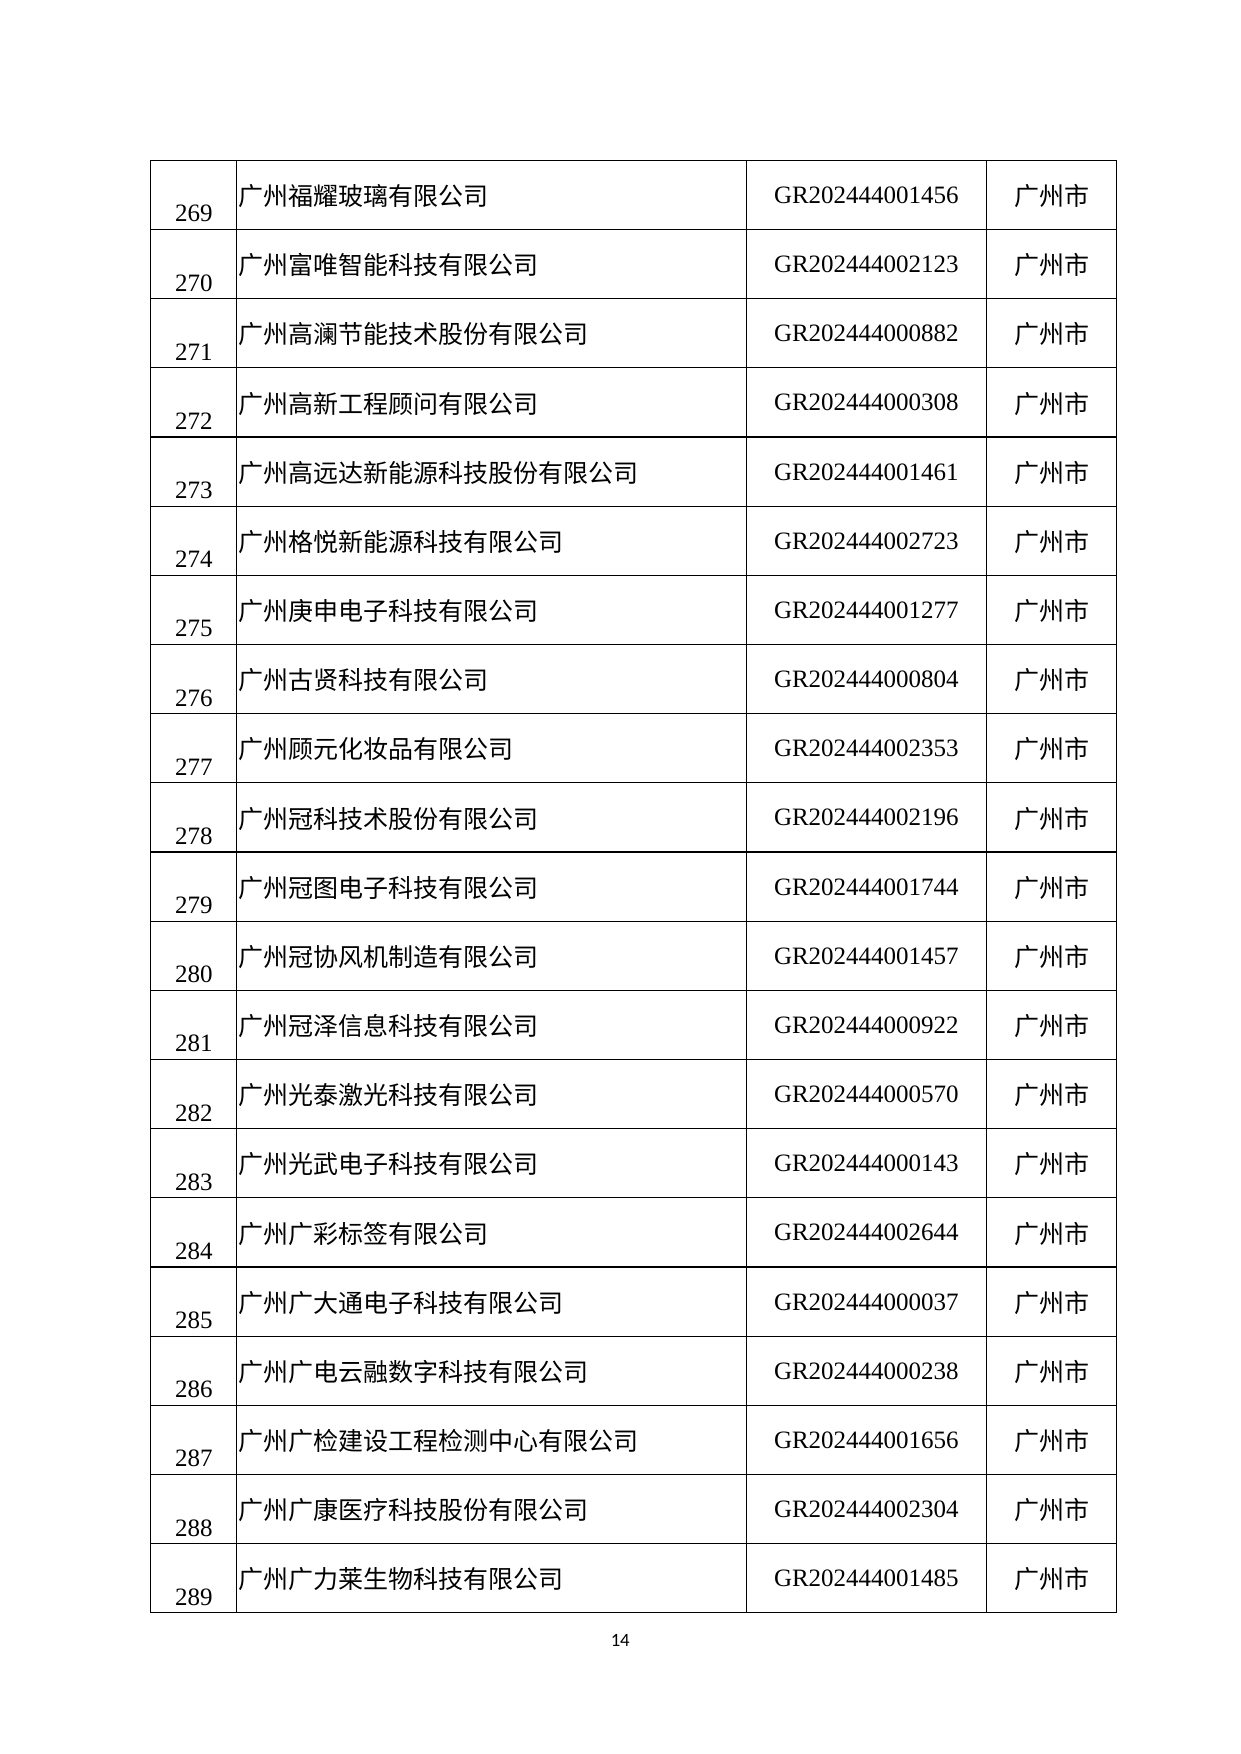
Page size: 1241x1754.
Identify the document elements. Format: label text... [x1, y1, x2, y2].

table_cell 广州高新工程顾问有限公司 [237, 368, 746, 436]
table_cell 广州高远达新能源科技股份有限公司 [237, 438, 746, 506]
table_cell GR202444001656 [747, 1406, 986, 1474]
table_cell 广州市 [987, 645, 1116, 713]
table_cell 广州市 [987, 1475, 1116, 1543]
table_cell 广州富唯智能科技有限公司 [237, 230, 746, 298]
table_cell 广州市 [987, 714, 1116, 782]
table_cell GR202444000882 [747, 299, 986, 367]
table_cell 广州光武电子科技有限公司 [237, 1129, 746, 1197]
table_cell 285 [151, 1268, 236, 1336]
table_cell 广州市 [987, 1268, 1116, 1336]
table_cell 广州福耀玻璃有限公司 [237, 161, 746, 229]
table_cell 广州顾元化妆品有限公司 [237, 714, 746, 782]
table_cell 广州市 [987, 853, 1116, 921]
table_cell 284 [151, 1198, 236, 1266]
table_cell GR202444002123 [747, 230, 986, 298]
table_cell 广州市 [987, 1544, 1116, 1612]
table_cell 广州市 [987, 438, 1116, 506]
table_cell 广州市 [987, 230, 1116, 298]
table_cell 288 [151, 1475, 236, 1543]
table_cell GR202444000238 [747, 1337, 986, 1405]
table_cell 273 [151, 438, 236, 506]
table_cell 287 [151, 1406, 236, 1474]
table_cell 广州市 [987, 1198, 1116, 1266]
table_cell 广州市 [987, 922, 1116, 990]
table_cell 275 [151, 576, 236, 644]
table_cell GR202444002723 [747, 507, 986, 575]
table_cell 广州市 [987, 299, 1116, 367]
table_cell 广州庚申电子科技有限公司 [237, 576, 746, 644]
table_cell 广州市 [987, 368, 1116, 436]
table_cell 广州市 [987, 161, 1116, 229]
table_cell GR202444002353 [747, 714, 986, 782]
table_cell GR202444002644 [747, 1198, 986, 1266]
table_cell GR202444000308 [747, 368, 986, 436]
table_cell 广州格悦新能源科技有限公司 [237, 507, 746, 575]
table_cell 280 [151, 922, 236, 990]
table_cell 289 [151, 1544, 236, 1612]
table_cell GR202444001485 [747, 1544, 986, 1612]
table_cell 277 [151, 714, 236, 782]
table_cell GR202444000570 [747, 1060, 986, 1128]
table_cell GR202444000804 [747, 645, 986, 713]
table_cell 广州市 [987, 783, 1116, 851]
table_cell GR202444001456 [747, 161, 986, 229]
table_cell 广州市 [987, 1406, 1116, 1474]
table_cell GR202444000037 [747, 1268, 986, 1336]
table_cell 广州市 [987, 1337, 1116, 1405]
table_cell 广州广康医疗科技股份有限公司 [237, 1475, 746, 1543]
table_cell 广州市 [987, 991, 1116, 1059]
table_cell GR202444001744 [747, 853, 986, 921]
table_cell 广州广大通电子科技有限公司 [237, 1268, 746, 1336]
table_cell 广州广电云融数字科技有限公司 [237, 1337, 746, 1405]
table_cell GR202444002304 [747, 1475, 986, 1543]
table_cell GR202444000143 [747, 1129, 986, 1197]
table_cell 274 [151, 507, 236, 575]
table_cell 广州广检建设工程检测中心有限公司 [237, 1406, 746, 1474]
table_cell 278 [151, 783, 236, 851]
table_cell 272 [151, 368, 236, 436]
table_cell GR202444001277 [747, 576, 986, 644]
table_cell 281 [151, 991, 236, 1059]
table_cell 广州市 [987, 576, 1116, 644]
table_cell 广州广彩标签有限公司 [237, 1198, 746, 1266]
table_cell 广州高澜节能技术股份有限公司 [237, 299, 746, 367]
table_cell 269 [151, 161, 236, 229]
table_cell 广州广力莱生物科技有限公司 [237, 1544, 746, 1612]
table_cell 广州冠科技术股份有限公司 [237, 783, 746, 851]
table_cell GR202444001457 [747, 922, 986, 990]
table_cell 271 [151, 299, 236, 367]
table_cell 270 [151, 230, 236, 298]
table_cell 广州冠泽信息科技有限公司 [237, 991, 746, 1059]
table_cell 广州古贤科技有限公司 [237, 645, 746, 713]
table_cell 广州冠图电子科技有限公司 [237, 853, 746, 921]
table_cell GR202444001461 [747, 438, 986, 506]
table_cell 282 [151, 1060, 236, 1128]
table_cell 广州市 [987, 1129, 1116, 1197]
table_cell 广州市 [987, 1060, 1116, 1128]
table_cell 286 [151, 1337, 236, 1405]
table_cell 283 [151, 1129, 236, 1197]
table_cell 276 [151, 645, 236, 713]
table_cell GR202444002196 [747, 783, 986, 851]
table_cell 279 [151, 853, 236, 921]
table_cell 广州光泰激光科技有限公司 [237, 1060, 746, 1128]
table_cell 广州冠协风机制造有限公司 [237, 922, 746, 990]
table_cell GR202444000922 [747, 991, 986, 1059]
table_cell 广州市 [987, 507, 1116, 575]
